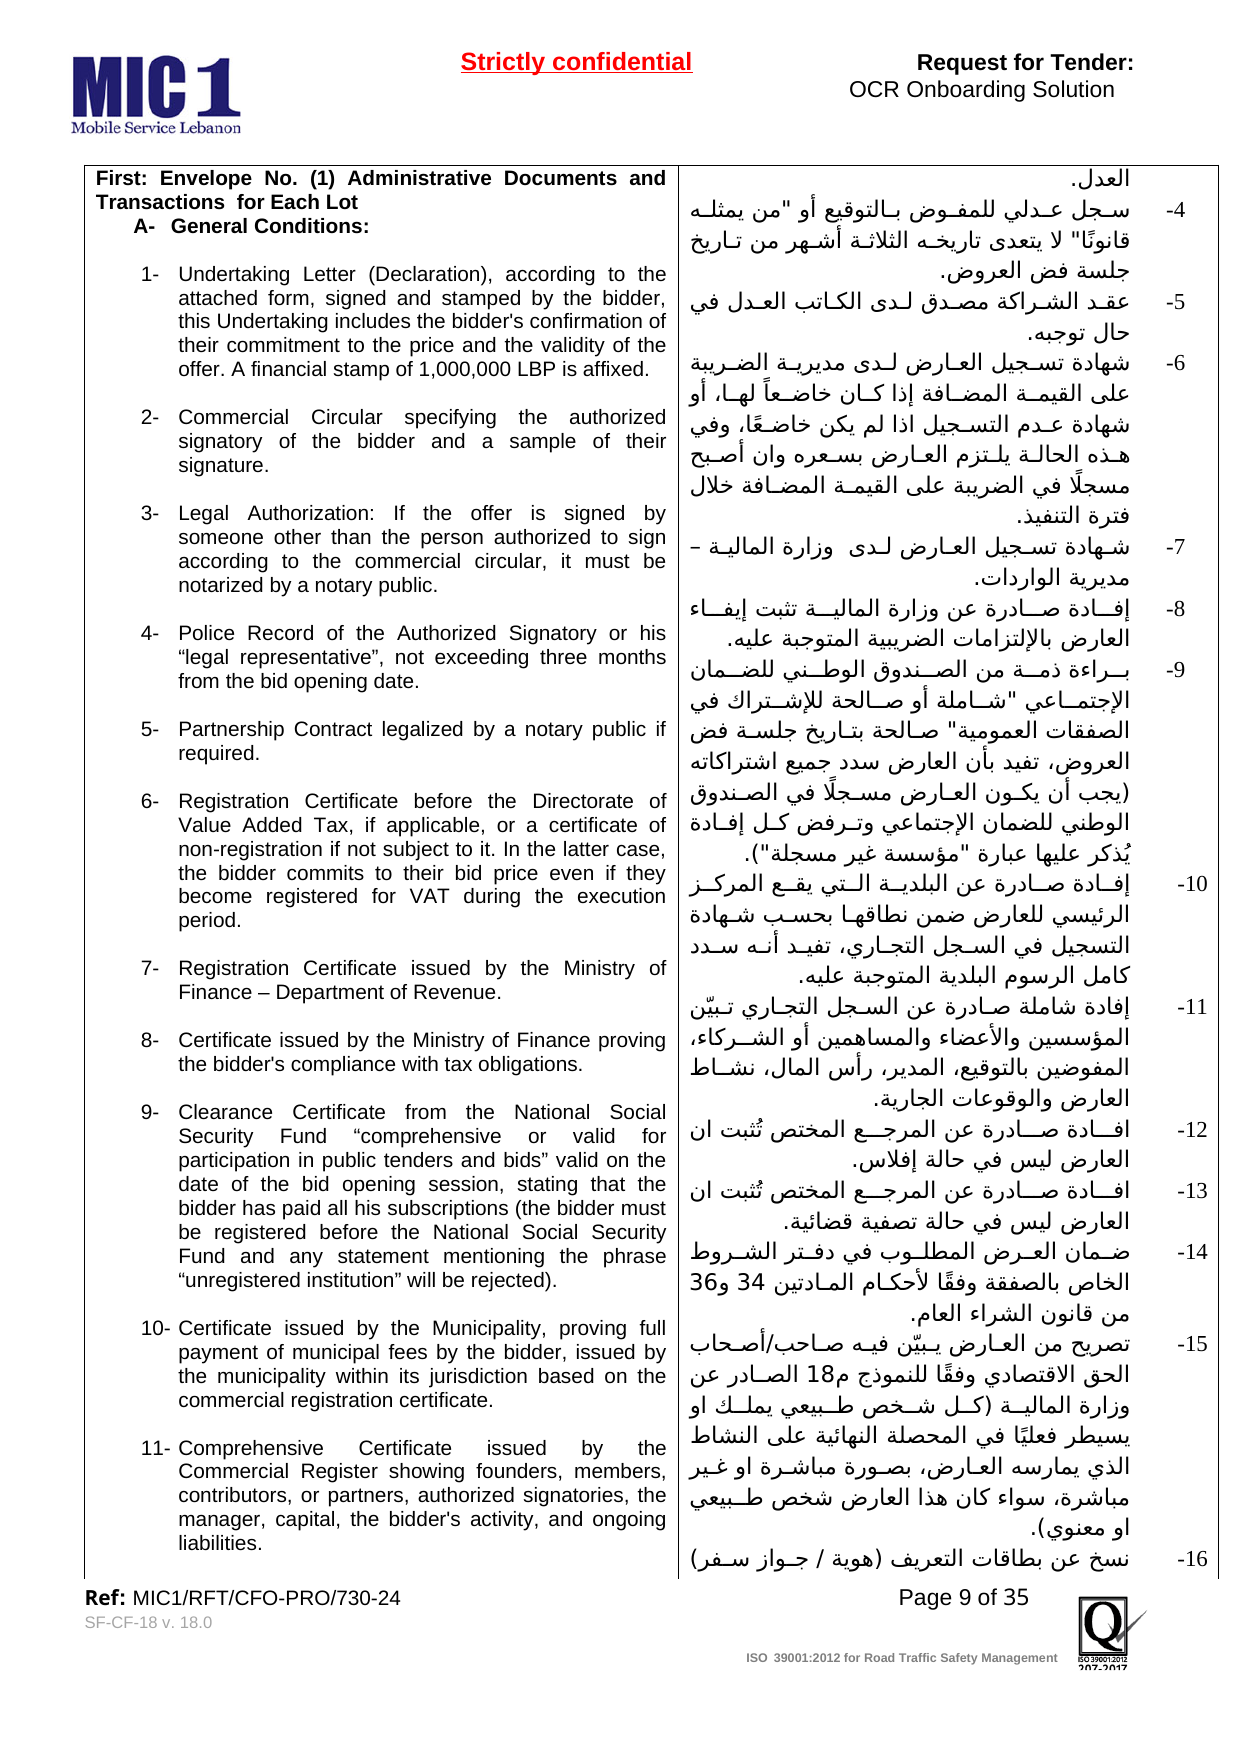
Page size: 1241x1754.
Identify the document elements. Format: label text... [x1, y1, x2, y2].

picture [68, 52, 240, 133]
picture [1075, 1594, 1137, 1670]
